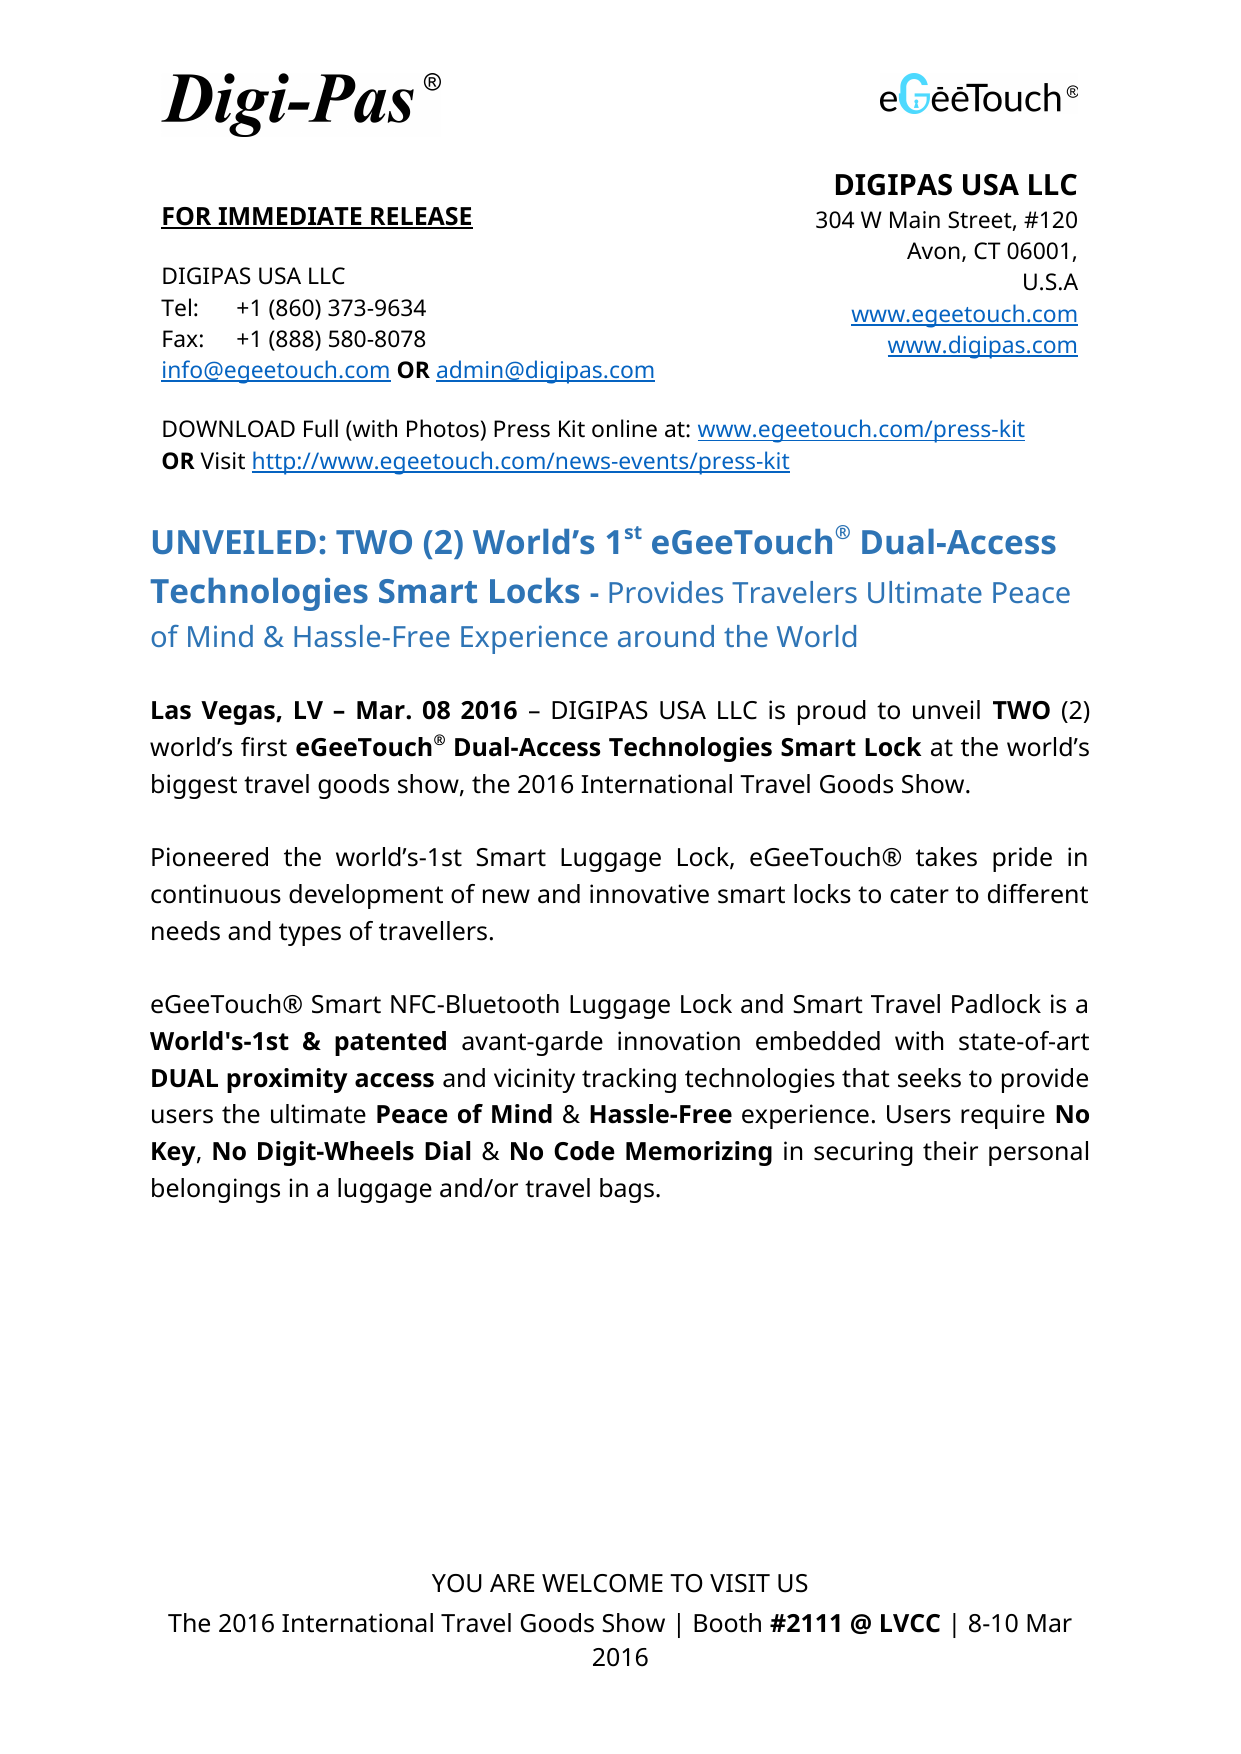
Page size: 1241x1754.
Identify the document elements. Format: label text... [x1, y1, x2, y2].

table_cell DOWNLOAD Full (with Photos) Press Kit online at: www.egeetouch.com/press-kit OR Visit http://www.egeetouch.com/news-events/press-kit [150, 413, 1089, 476]
picture [161, 73, 441, 137]
picture [880, 73, 1078, 114]
text Pioneered the world’s-1st Smart Luggage Lock, eGeeTouch® takes pride in continuous development of new and innovative smart locks to cater to different needs and types of travellers. [150, 840, 1090, 947]
table_header FOR IMMEDIATE RELEASE DIGIPAS USA LLC Tel: +1 (860) 373-9634 Fax: +1 (888) 580-8078 info@egeetouch.com OR admin@digipas.com [150, 164, 785, 413]
text eGeeTouch® Smart NFC-Bluetooth Luggage Lock and Smart Travel Padlock is a World's-1st & patented avant-garde innovation embedded with state-of-art DUAL proximity access and vicinity tracking technologies that seeks to provide users the ultimate Peace of Mind & Hassle-Free experience. Users require No Key, No Digit-Wheels Dial & No Code Memorizing in securing their personal belongings in a luggage and/or travel bags. [150, 987, 1090, 1205]
text Las Vegas, LV – Mar. 08 2016 – DIGIPAS USA LLC is proud to unveil TWO (2) world’s first eGeeTouch® Dual-Access Technologies Smart Lock at the world’s biggest travel goods show, the 2016 International Travel Goods Show. [150, 693, 1090, 800]
table_header DIGIPAS USA LLC 304 W Main Street, #120 Avon, CT 06001, U.S.A www.egeetouch.com www.digipas.com [785, 164, 1089, 413]
subtitle UNVEILED: TWO (2) World’s 1st eGeeTouch® Dual-Access Technologies Smart Locks - Provides Travelers Ultimate Peace of Mind & Hassle-Free Experience around the World [150, 519, 1090, 656]
